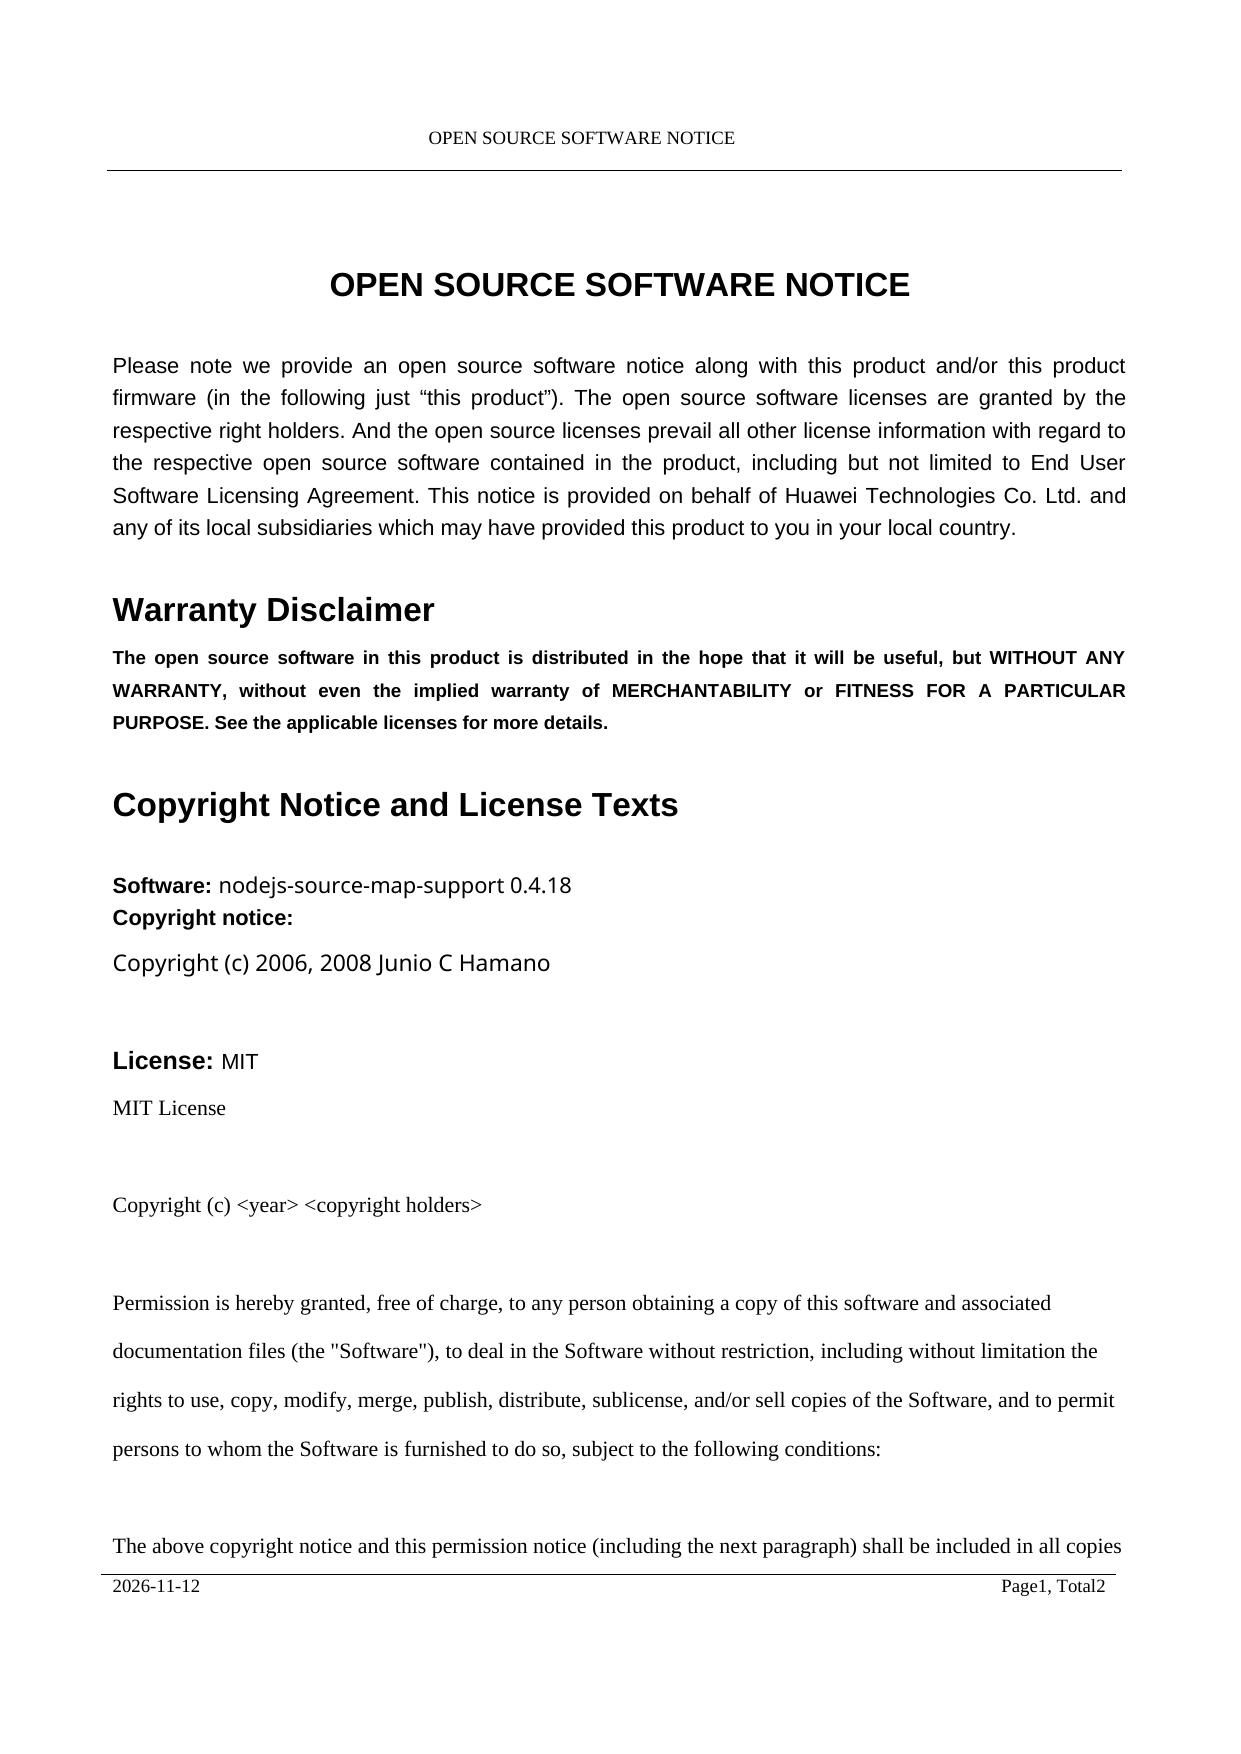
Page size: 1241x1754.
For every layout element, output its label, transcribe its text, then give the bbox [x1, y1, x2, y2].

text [112, 1091, 1128, 1562]
text Copyright notice: [112, 901, 1128, 934]
text License: MIT [112, 1044, 1128, 1077]
text Copyright Notice and License Texts [112, 771, 1128, 836]
text Warranty Disclaimer [112, 576, 1128, 641]
text The open source software in this product is distributed in the hope that it will be useful, but WITHOUT ANY WARRANTY, without even the implied warranty of MERCHANTABILITY or FITNESS FOR A PARTICULAR PURPOSE. See the applicable licenses for more details. [112, 641, 1128, 739]
text Copyright (c) 2006, 2008 Junio C Hamano [112, 947, 1128, 1028]
text Software: nodejs-source-map-support 0.4.18 [112, 869, 1128, 901]
text Please note we provide an open source software notice along with this product and/or this product firmware (in the following just “this product”). The open source software licenses are granted by the respective right holders. And the open source licenses prevail all other license information with regard to the respective open source software contained in the product, including but not limited to End User Software Licensing Agreement. This notice is provided on behalf of Huawei Technologies Co. Ltd. and any of its local subsidiaries which may have provided this product to you in your local country. [112, 349, 1128, 544]
text OPEN SOURCE SOFTWARE NOTICE [112, 251, 1128, 316]
